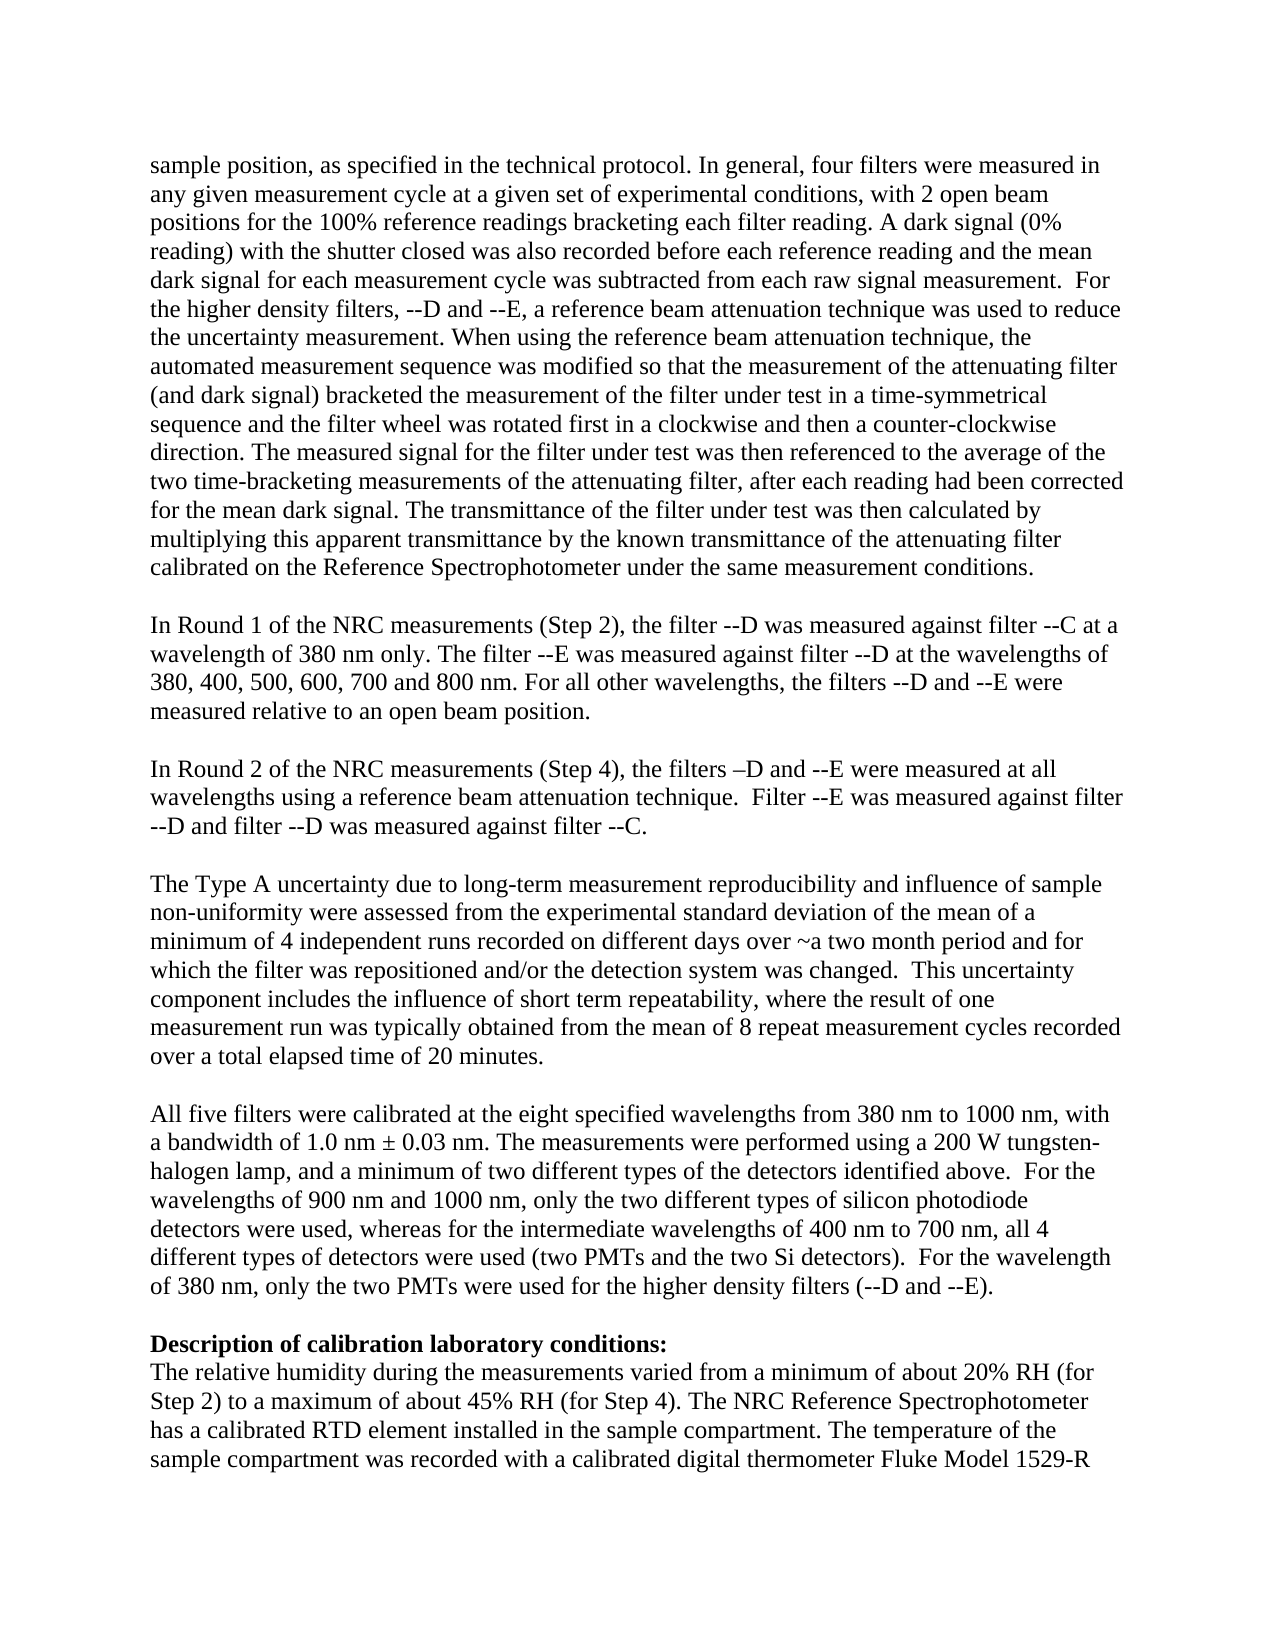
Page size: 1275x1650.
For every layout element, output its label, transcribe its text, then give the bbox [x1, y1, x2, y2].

text The Type A uncertainty due to long-term measurement reproducibility and influence of sample non-uniformity were assessed from the experimental standard deviation of the mean of a minimum of 4 independent runs recorded on different days over ~a two month period and for which the filter was repositioned and/or the detection system was changed. This uncertainty component includes the influence of short term repeatability, where the result of one measurement run was typically obtained from the mean of 8 repeat measurement cycles recorded over a total elapsed time of 20 minutes. [150, 869, 1124, 1070]
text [150, 1357, 1124, 1472]
text In Round 2 of the NRC measurements (Step 4), the filters –D and --E were measured at all wavelengths using a reference beam attenuation technique. Filter --E was measured against filter --D and filter --D was measured against filter --C. [150, 754, 1124, 840]
text All five filters were calibrated at the eight specified wavelengths from 380 nm to 1000 nm, with a bandwidth of 1.0 nm ± 0.03 nm. The measurements were performed using a 200 W tungsten-halogen lamp, and a minimum of two different types of the detectors identified above. For the wavelengths of 900 nm and 1000 nm, only the two different types of silicon photodiode detectors were used, whereas for the intermediate wavelengths of 400 nm to 700 nm, all 4 different types of detectors were used (two PMTs and the two Si detectors). For the wavelength of 380 nm, only the two PMTs were used for the higher density filters (--D and --E). [150, 1099, 1124, 1300]
text In Round 1 of the NRC measurements (Step 2), the filter --D was measured against filter --C at a wavelength of 380 nm only. The filter --E was measured against filter --D at the wavelengths of 380, 400, 500, 600, 700 and 800 nm. For all other wavelengths, the filters --D and --E were measured relative to an open beam position. [150, 610, 1124, 725]
text Description of calibration laboratory conditions: [150, 1329, 1124, 1357]
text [150, 150, 1124, 581]
